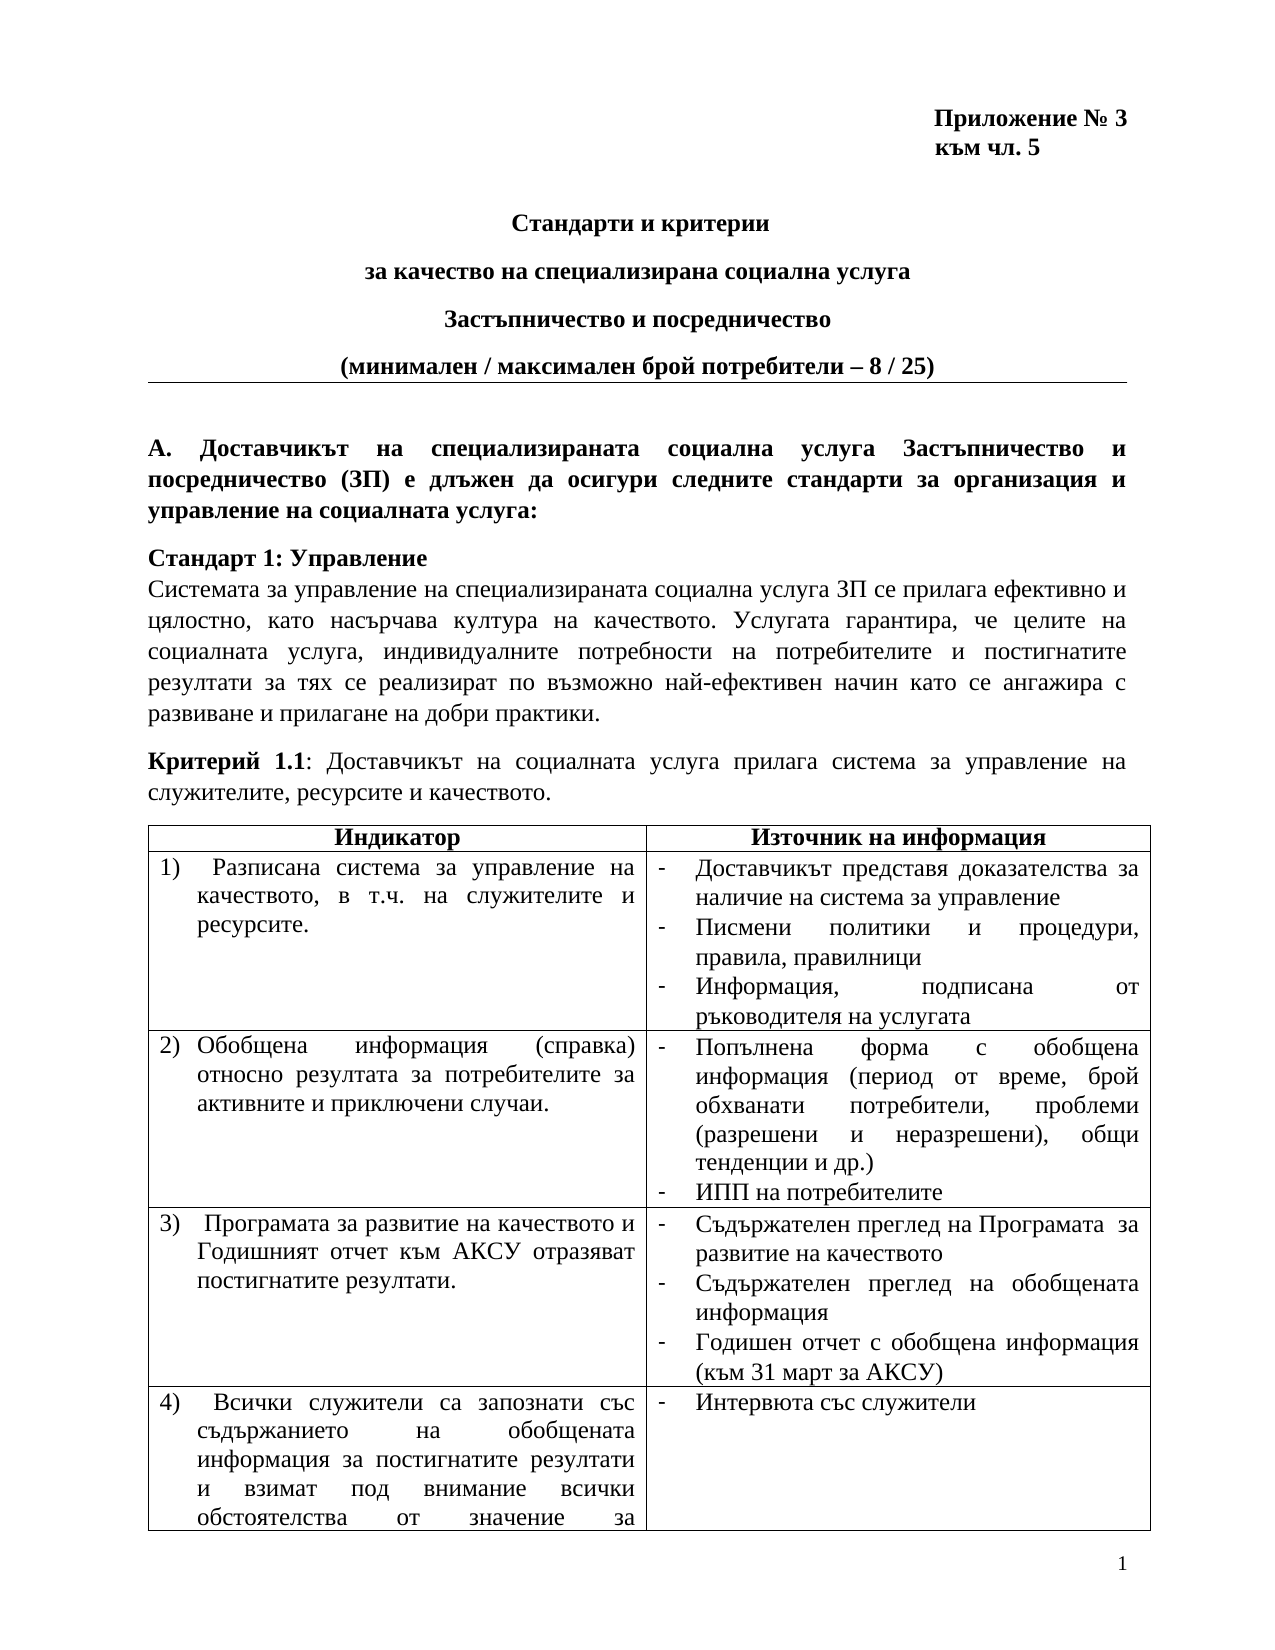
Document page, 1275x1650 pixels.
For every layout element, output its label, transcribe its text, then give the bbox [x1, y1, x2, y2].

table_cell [149, 1387, 646, 1530]
table_cell Доставчикът представя доказателства за наличие на система за управление Писмени политики и процедури, правила, правилници Информация, подписана от ръководителя на услугата [647, 852, 1150, 1029]
text Застъпничество и посредничество [148, 304, 1127, 332]
text Системата за управление на специализираната социална услуга ЗП се прилага ефективно и цялостно, като насърчава култура на качеството. Услугата гарантира, че целите на социалната услуга, индивидуалните потребности на потребителите и постигнатите резултати за тях се реализират по възможно най-ефективен начин като се ангажира с развиване и прилагане на добри практики. [148, 574, 1127, 727]
table_cell Попълнена форма с обобщена информация (период от време, брой обхванати потребители, проблеми (разрешени и неразрешени), общи тенденции и др.) ИПП на потребителите [647, 1031, 1150, 1207]
text Стандарт 1: Управление [148, 543, 1127, 572]
table_cell Разписана система за управление на качеството, в т.ч. на служителите и ресурсите. [149, 852, 646, 1029]
table_cell Обобщена информация (справка) относно резултата за потребителите за активните и приключени случаи. [149, 1031, 646, 1207]
table_header Източник на информация [647, 826, 1150, 851]
text (минимален / максимален брой потребители – 8 / 25) [148, 351, 1127, 382]
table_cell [647, 1387, 1150, 1530]
text А. Доставчикът на специализираната социална услуга Застъпничество и посредничество (ЗП) е длъжен да осигури следните стандарти за организация и управление на социалната услуга: [148, 433, 1127, 524]
table_cell Съдържателен преглед на Програмата за развитие на качеството Съдържателен преглед на обобщената информация Годишен отчет с обобщена информация (към 31 март за АКСУ) [647, 1208, 1150, 1386]
table_header Индикатор [149, 826, 646, 851]
text Приложение № 3 [148, 103, 1127, 132]
text към чл. 5 [148, 132, 1127, 161]
table_cell Програмата за развитие на качеството и Годишният отчет към АКСУ отразяват постигнатите резултати. [149, 1208, 646, 1386]
text Критерий 1.1: Доставчикът на социалната услуга прилага система за управление на служителите, ресурсите и качеството. [148, 746, 1127, 806]
text за качество на специализирана социална услуга [148, 256, 1127, 285]
text Стандарти и критерии [148, 208, 1127, 237]
